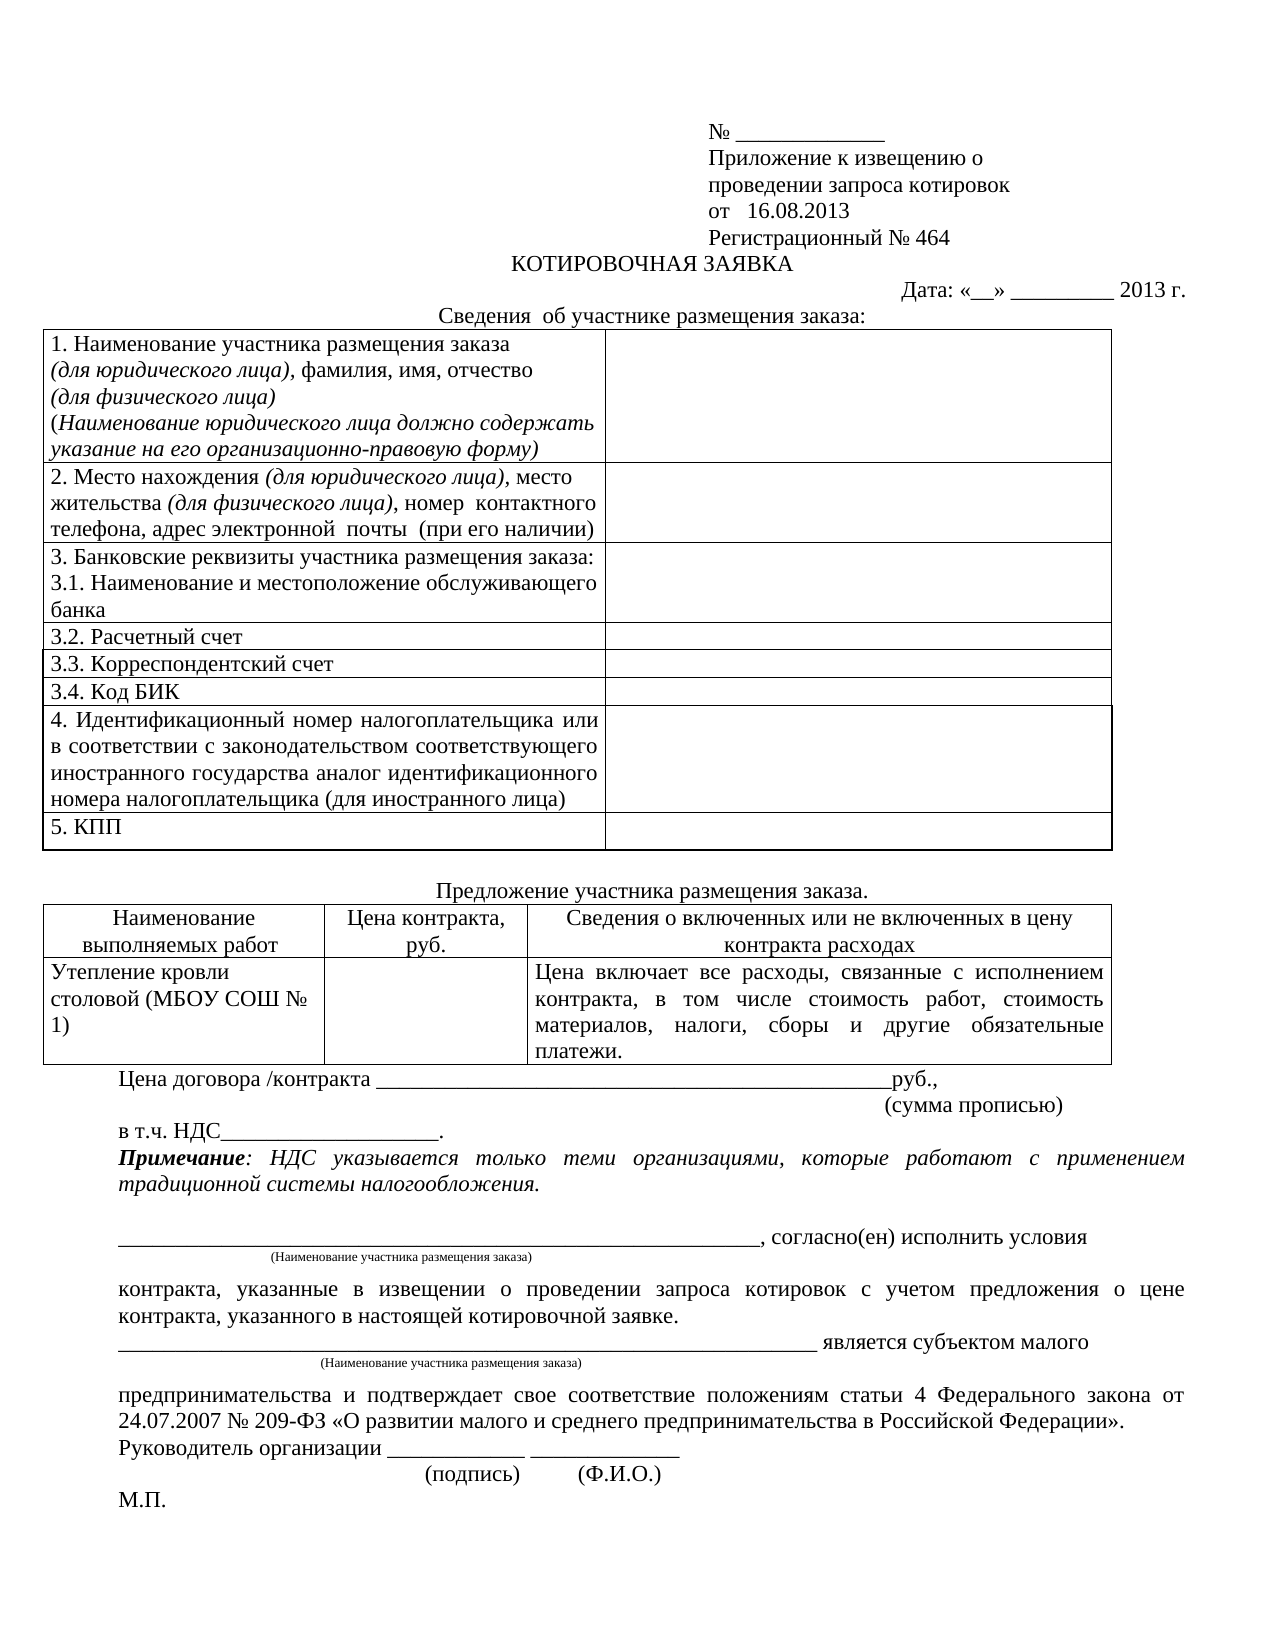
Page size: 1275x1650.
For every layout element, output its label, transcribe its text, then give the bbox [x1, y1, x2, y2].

text (Наименование участника размещения заказа) [118, 1249, 1186, 1276]
text Приложение к извещению о [708, 144, 1186, 171]
table_cell Утепление кровли столовой (МБОУ СОШ № 1) [44, 958, 324, 1064]
text предпринимательства и подтверждает свое соответствие положениям статьи 4 Федерального закона от 24.07.2007 № 209-ФЗ «О развитии малого и среднего предпринимательства в Российской Федерации». [118, 1381, 1186, 1434]
text № _____________ [708, 118, 1186, 144]
text Дата: «__» _________ 2013 г. [118, 276, 1186, 303]
table_cell [606, 813, 1111, 849]
table_cell [606, 463, 1111, 542]
text Цена договора /контракта _____________________________________________руб., [118, 1065, 1186, 1091]
table_header Наименование выполняемых работ [44, 905, 324, 957]
text М.П. [118, 1486, 1186, 1513]
table_cell [606, 650, 1111, 677]
table_cell 4. Идентификационный номер налогоплательщика или в соответствии с законодательством соответствующего иностранного государства аналог идентификационного номера налогоплательщика (для иностранного лица) [44, 706, 605, 812]
text КОТИРОВОЧНАЯ ЗАЯВКА [118, 250, 1186, 276]
text в т.ч. НДС___________________. [118, 1117, 1186, 1144]
table_cell [606, 543, 1111, 622]
table_cell 3.3. Корреспондентский счет [44, 650, 605, 677]
table_cell [606, 678, 1111, 705]
table_cell 3. Банковские реквизиты участника размещения заказа: 3.1. Наименование и местоположение обслуживающего банка [44, 543, 605, 622]
text _____________________________________________________________ является субъектом малого [118, 1328, 1186, 1354]
table_header 1. Наименование участника размещения заказа (для юридического лица), фамилия, имя, отчество (для физического лица) (Наименование юридического лица должно содержать указание на его организационно-правовую форму) [44, 330, 605, 462]
table_header Сведения о включенных или не включенных в цену контракта расходах [528, 905, 1111, 957]
table_header [606, 330, 1111, 462]
table_header Цена контракта, руб. [325, 905, 527, 957]
text Примечание: НДС указывается только теми организациями, которые работают с применением традиционной системы налогообложения. [118, 1144, 1186, 1196]
table_cell [325, 958, 527, 1064]
text проведении запроса котировок [708, 171, 1186, 197]
text (сумма прописью) [118, 1091, 1186, 1117]
table_cell 2. Место нахождения (для юридического лица), место жительства (для физического лица), номер контактного телефона, адрес электронной почты (при его наличии) [44, 463, 605, 542]
text контракта, указанные в извещении о проведении запроса котировок с учетом предложения о цене контракта, указанного в настоящей котировочной заявке. [118, 1276, 1186, 1328]
table_cell 3.4. Код БИК [44, 678, 605, 705]
text Регистрационный № 464 [708, 223, 1186, 250]
table_cell Цена включает все расходы, связанные с исполнением контракта, в том числе стоимость работ, стоимость материалов, налоги, сборы и другие обязательные платежи. [528, 958, 1111, 1064]
text (Наименование участника размещения заказа) [118, 1354, 1186, 1381]
table_cell [606, 623, 1111, 649]
text Сведения об участнике размещения заказа: [118, 303, 1186, 329]
text Руководитель организации ____________ _____________ [118, 1434, 1186, 1460]
text от 16.08.2013 [708, 197, 1186, 223]
text Предложение участника размещения заказа. [118, 877, 1186, 903]
table_cell 3.2. Расчетный счет [44, 623, 605, 649]
table_cell 5. КПП [44, 813, 605, 849]
text ________________________________________________________, согласно(ен) исполнить условия [118, 1223, 1186, 1249]
text (подпись) (Ф.И.О.) [118, 1460, 1186, 1486]
table_cell [606, 706, 1111, 812]
